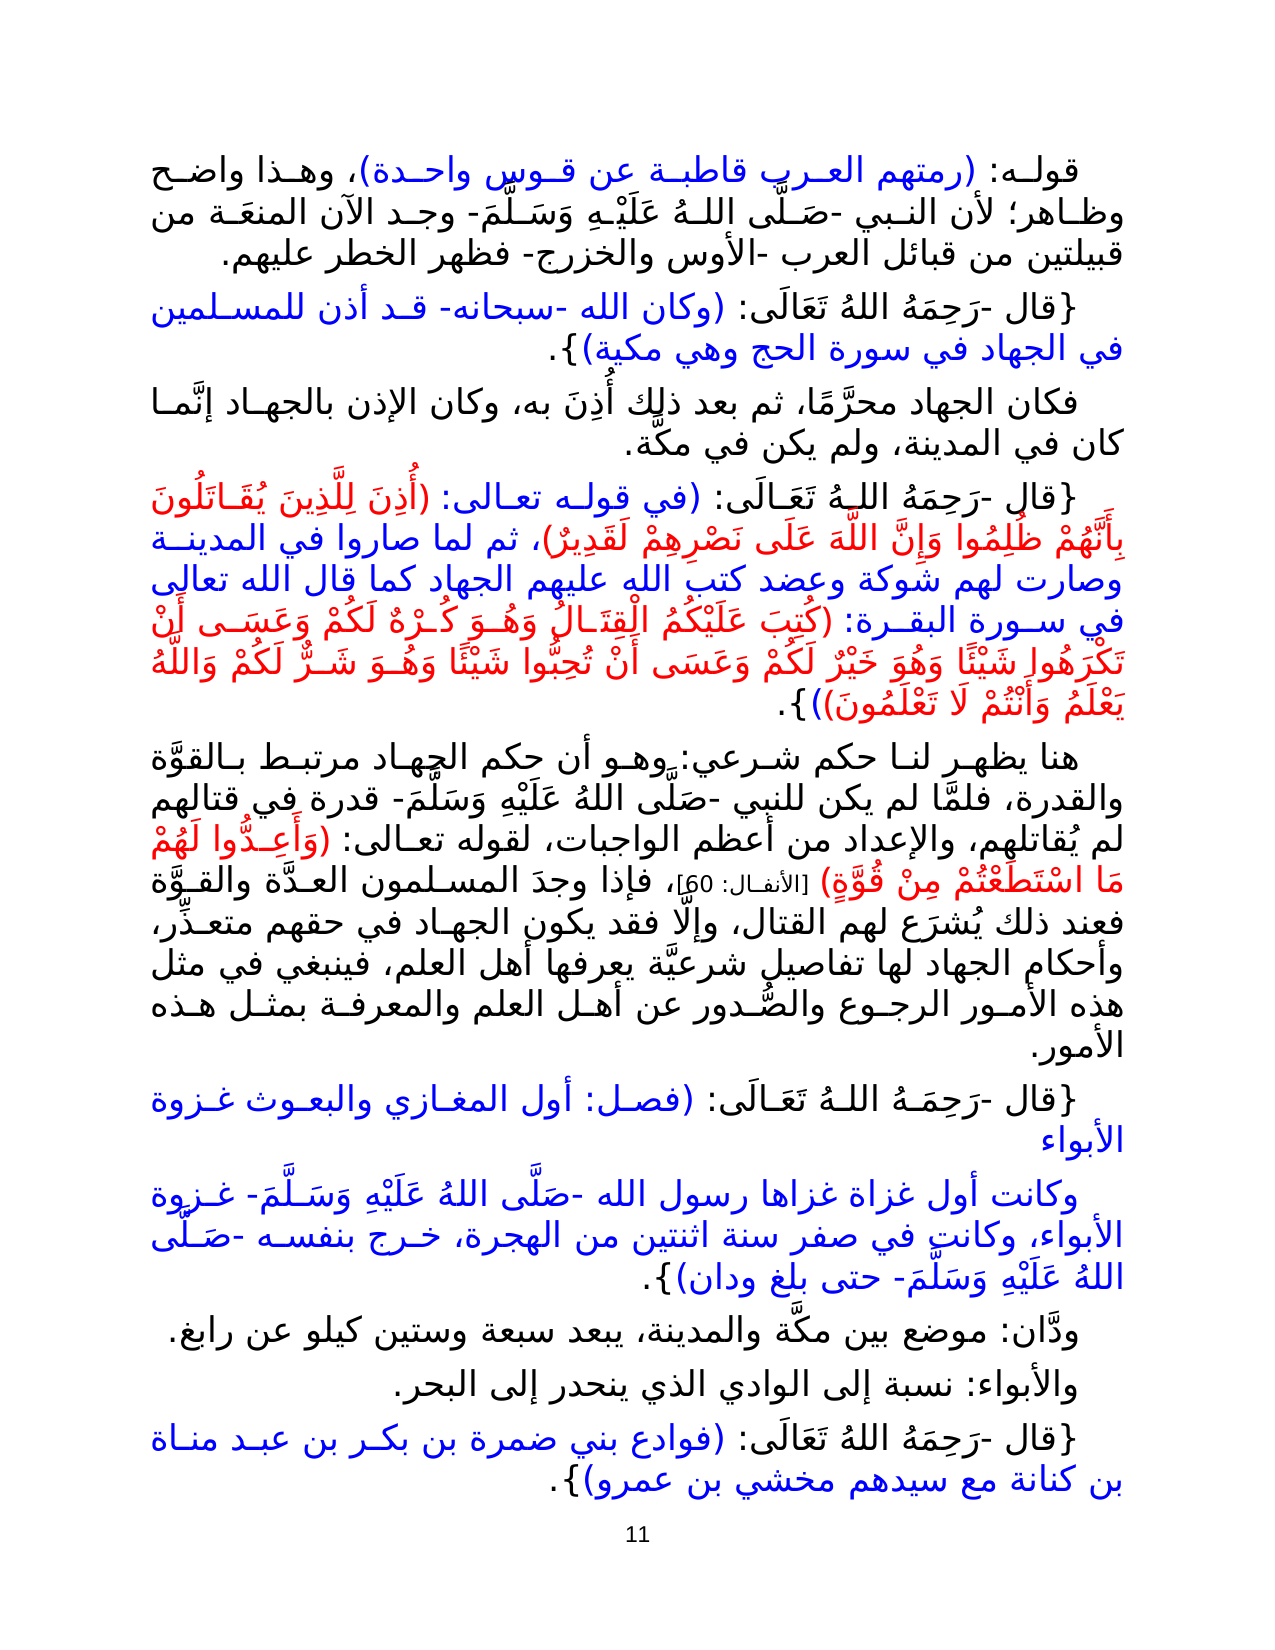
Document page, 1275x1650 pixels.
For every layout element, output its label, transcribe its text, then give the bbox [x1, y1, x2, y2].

text وكانت أول غزاة غزاها رسول الله -صَلَّى اللهُ عَلَيْهِ وَسَلَّمَ- غزوة الأبواء، وكانت في صفر سنة اثنتين من الهجرة، خرج بنفسه -صَلَّى اللهُ عَلَيْهِ وَسَلَّمَ- حتى بلغ ودان)}. [150, 1174, 1125, 1297]
text والأبواء: نسبة إلى الوادي الذي ينحدر إلى البحر. [150, 1364, 1125, 1405]
text {قال -رَحِمَهُ اللهُ تَعَالَى: (فصل: أول المغازي والبعوث غزوة الأبواء [150, 1079, 1125, 1161]
text {قال -رَحِمَهُ اللهُ تَعَالَى: (فوادع بني ضمرة بن بكر بن عبد مناة بن كنانة مع سيدهم مخشي بن عمرو)}. [150, 1417, 1125, 1500]
text {قال -رَحِمَهُ اللهُ تَعَالَى: (وكان الله -سبحانه- قد أذن للمسلمين في الجهاد في سورة الحج وهي مكية)}. [150, 286, 1125, 369]
text {قال -رَحِمَهُ اللهُ تَعَالَى: (في قوله تعالى: ﴿أُذِنَ لِلَّذِينَ يُقَاتَلُونَ بِأَنَّهُمْ ظُلِمُوا وَإِنَّ اللَّهَ عَلَى نَصْرِهِمْ لَقَدِيرٌ﴾، ثم لما صاروا في المدينة وصارت لهم شوكة وعضد كتب الله عليهم الجهاد كما قال الله تعالى في سورة البقرة: ﴿كُتِبَ عَلَيْكُمُ الْقِتَالُ وَهُوَ كُرْهٌ لَكُمْ وَعَسَى أَنْ تَكْرَهُوا شَيْئًا وَهُوَ خَيْرٌ لَكُمْ وَعَسَى أَنْ تُحِبُّوا شَيْئًا وَهُوَ شَرٌّ لَكُمْ وَاللَّهُ يَعْلَمُ وَأَنْتُمْ لَا تَعْلَمُونَ﴾)}. [150, 476, 1125, 724]
text فكان الجهاد محرَّمًا، ثم بعد ذلك أُذِنَ به، وكان الإذن بالجهاد إنَّما كان في المدينة، ولم يكن في مكَّة. [150, 381, 1125, 464]
text قوله: (رمتهم العرب قاطبة عن قوس واحدة)، وهذا واضح وظاهر؛ لأن النبي -صَلَّى اللهُ عَلَيْهِ وَسَلَّمَ- وجد الآن المنعَة من قبيلتين من قبائل العرب -الأوس والخزرج- فظهر الخطر عليهم. [150, 150, 1125, 274]
text هنا يظهر لنا حكم شرعي: وهو أن حكم الجهاد مرتبط بالقوَّة والقدرة، فلمَّا لم يكن للنبي -صَلَّى اللهُ عَلَيْهِ وَسَلَّمَ- قدرة في قتالهم لم يُقاتلهم، والإعداد من أعظم الواجبات، لقوله تعالى: ﴿وَأَعِدُّوا لَهُمْ مَا اسْتَطَعْتُمْ مِنْ قُوَّةٍ﴾ [الأنفال: 60]، فإذا وجدَ المسلمون العدَّة والقوَّة فعند ذلك يُشرَع لهم القتال، وإلَّا فقد يكون الجهاد في حقهم متعذِّر، وأحكام الجهاد لها تفاصيل شرعيَّة يعرفها أهل العلم، فينبغي في مثل هذه الأمور الرجوع والصُّدور عن أهل العلم والمعرفة بمثل هذه الأمور. [150, 736, 1125, 1066]
text ودَّان: موضع بين مكَّة والمدينة، يبعد سبعة وستين كيلو عن رابغ. [150, 1310, 1125, 1351]
